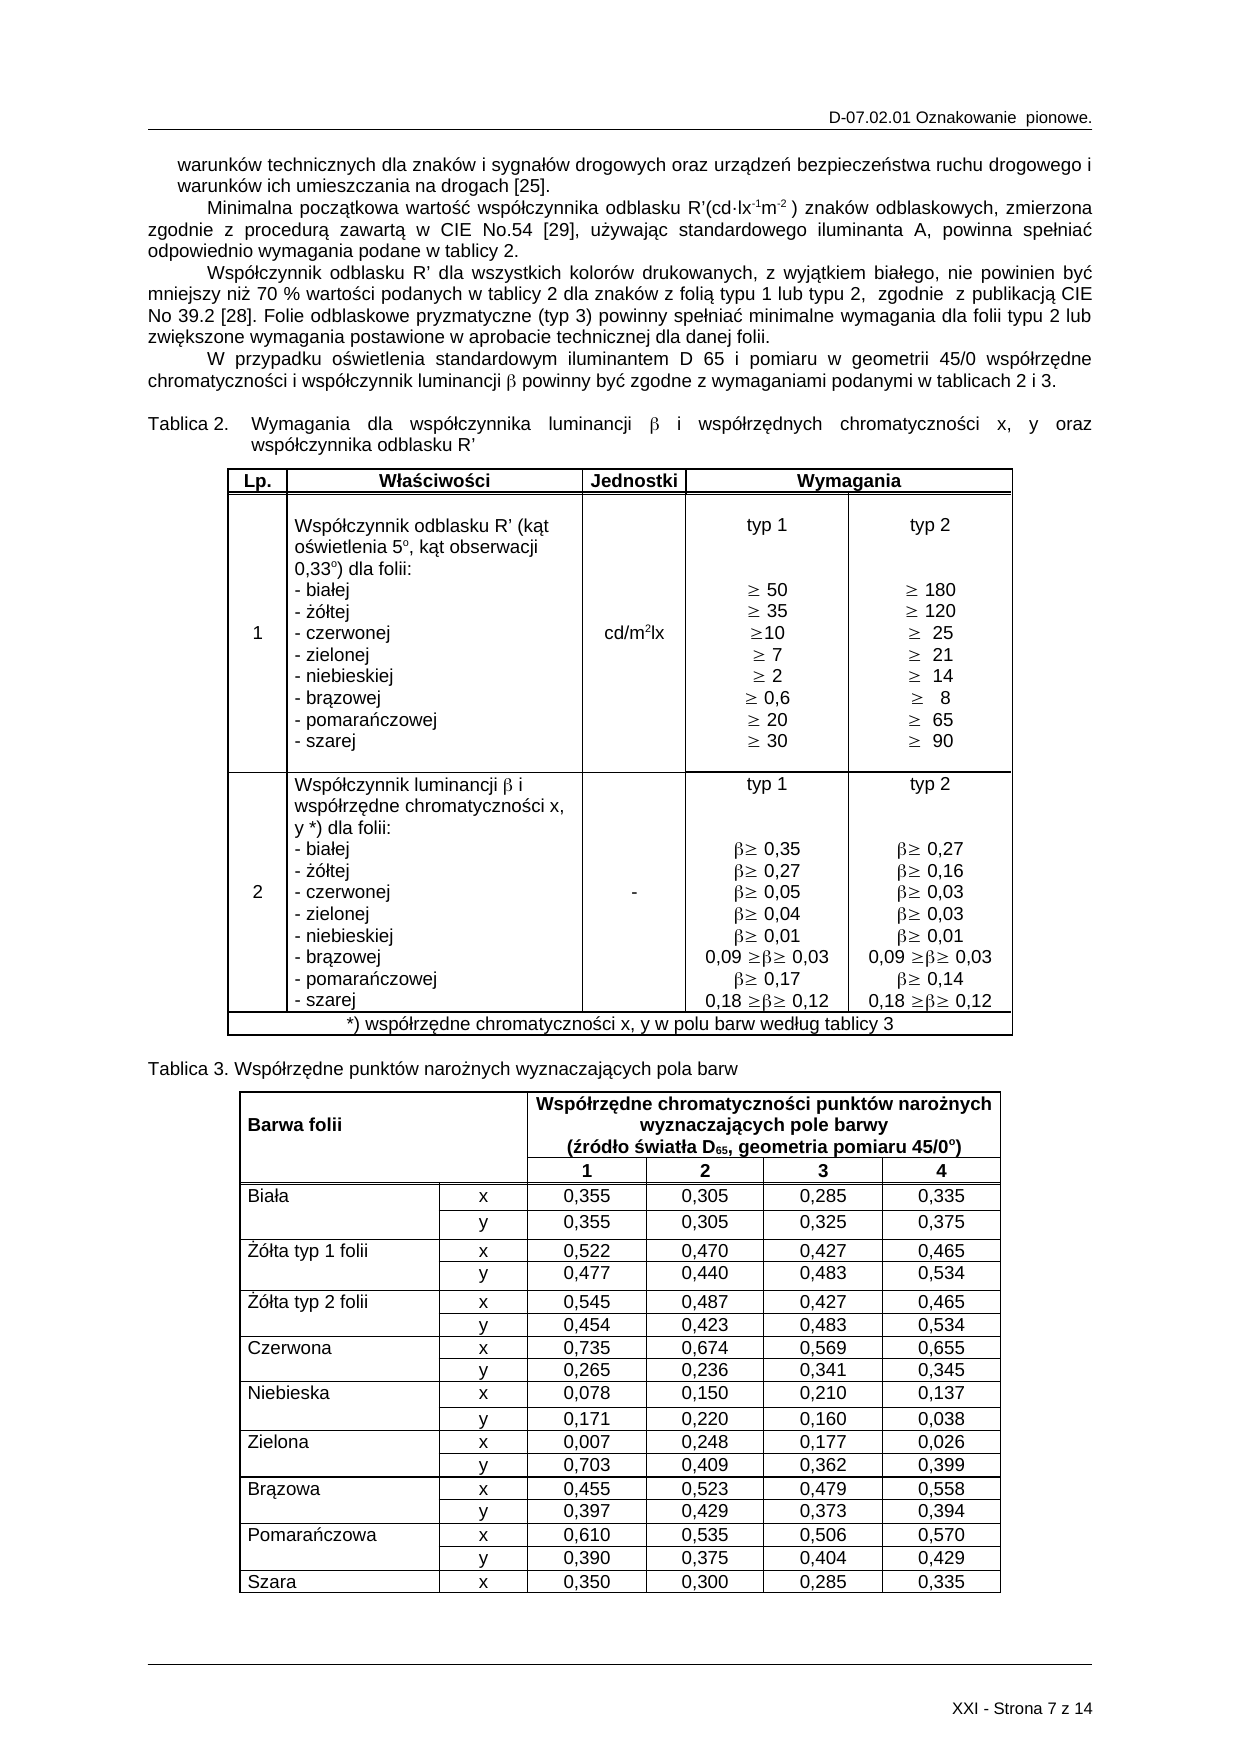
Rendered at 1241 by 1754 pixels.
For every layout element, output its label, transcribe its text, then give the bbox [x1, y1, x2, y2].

table_cell 0,325 [764, 1211, 882, 1238]
table_cell x [440, 1337, 527, 1358]
table_cell 1 [229, 495, 286, 771]
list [148, 154, 1092, 197]
table_header Barwa folii [241, 1093, 527, 1182]
table_cell 0,570 [883, 1524, 1000, 1546]
table_cell 0,423 [647, 1314, 763, 1336]
table_cell 0,465 [883, 1291, 1000, 1313]
table_cell 0,248 [647, 1431, 763, 1452]
table_cell 0,078 [528, 1382, 646, 1407]
table_cell 0,373 [764, 1500, 882, 1523]
table_cell Biała [241, 1185, 439, 1238]
table_cell 0,007 [528, 1431, 646, 1452]
table_cell 0,479 [764, 1478, 882, 1499]
table_cell 0,394 [883, 1500, 1000, 1523]
table_cell x [440, 1524, 527, 1546]
table_cell 0,285 [764, 1571, 882, 1592]
table_cell 0,397 [528, 1500, 646, 1523]
table_cell Żółta typ 1 folii [241, 1240, 439, 1290]
table_cell 0,534 [883, 1314, 1000, 1336]
table_cell 3 [764, 1158, 882, 1182]
table_cell typ 2 0,27 0,16 0,03 0,03 0,01 0,09 0,03 0,14 0,18 0,12 [849, 771, 1012, 1011]
table_cell x [440, 1431, 527, 1452]
table_header Właściwości [288, 470, 582, 491]
table_cell 0,558 [883, 1478, 1000, 1499]
table_cell typ 1 0,35 0,27 0,05 0,04 0,01 0,09 0,03 0,17 0,18 0,12 [686, 773, 848, 1011]
table_cell y [440, 1314, 527, 1336]
table_cell 0,534 [883, 1262, 1000, 1290]
table_header Współrzędne chromatyczności punktów narożnych wyznaczających pole barwy (źródło światła D65, geometria pomiaru 45/0o) [528, 1093, 1000, 1157]
table_cell y [440, 1547, 527, 1569]
text W przypadku oświetlenia standardowym iluminantem D 65 i pomiaru w geometrii 45/0 współrzędne chromatyczności i współczynnik luminancji powinny być zgodne z wymaganiami podanymi w tablicach 2 i 3. [148, 348, 1092, 391]
table_cell 0,177 [764, 1431, 882, 1452]
table_cell Pomarańczowa [241, 1524, 439, 1569]
table_cell 0,454 [528, 1314, 646, 1336]
table_cell Współczynnik luminancji i współrzędne chromatyczności x, y *) dla folii: - białej - żółtej - czerwonej - zielonej - niebieskiej - brązowej - pomarańczowej - szarej [288, 773, 582, 1011]
table_header Wymagania [687, 470, 1012, 491]
table_cell x [440, 1571, 527, 1592]
table_cell 0,506 [764, 1524, 882, 1546]
table_cell 0,026 [883, 1431, 1000, 1452]
table_cell 0,300 [647, 1571, 763, 1592]
table_cell - [583, 773, 685, 1011]
table_cell x [440, 1185, 527, 1210]
table_cell typ 1 50 35 10 7 2 0,6 20 30 [686, 495, 848, 771]
table_cell 0,427 [764, 1240, 882, 1261]
table_cell 0,399 [883, 1454, 1000, 1476]
table_cell 0,171 [528, 1408, 646, 1430]
table_cell 0,220 [647, 1408, 763, 1430]
table_cell 0,483 [764, 1314, 882, 1336]
table_cell 0,535 [647, 1524, 763, 1546]
table_cell 0,355 [528, 1211, 646, 1238]
table_cell 0,569 [764, 1337, 882, 1358]
table_cell 4 [883, 1158, 1000, 1182]
table_cell 1 [528, 1158, 646, 1182]
table_cell 0,375 [883, 1211, 1000, 1238]
table_cell y [440, 1408, 527, 1430]
table_cell 0,455 [528, 1478, 646, 1499]
table_cell x [440, 1382, 527, 1407]
table_cell 0,236 [647, 1359, 763, 1381]
table_cell typ 2 180 120 25 21 14 8 65 90 [849, 491, 1012, 771]
table_cell 0,610 [528, 1524, 646, 1546]
table_cell 0,335 [883, 1571, 1000, 1592]
table_cell 0,355 [528, 1185, 646, 1210]
table_cell y [440, 1211, 527, 1238]
table_header Lp. [229, 470, 286, 491]
text Minimalna początkowa wartość współczynnika odblasku R’(cd·lx-1m-2 ) znaków odblaskowych, zmierzona zgodnie z procedurą zawartą w CIE No.54 [29], używając standardowego iluminanta A, powinna spełniać odpowiednio wymagania podane w tablicy 2. [148, 197, 1092, 262]
table_cell 0,390 [528, 1547, 646, 1569]
table_cell 0,703 [528, 1454, 646, 1476]
table_cell 0,265 [528, 1359, 646, 1381]
table_cell 0,429 [647, 1500, 763, 1523]
table_cell *) współrzędne chromatyczności x, y w polu barw według tablicy 3 [229, 1011, 1012, 1034]
table_cell 0,335 [883, 1185, 1000, 1210]
table_cell x [440, 1240, 527, 1261]
table_cell Brązowa [241, 1478, 439, 1523]
table_cell 0,305 [647, 1211, 763, 1238]
table_cell 0,345 [883, 1359, 1000, 1381]
table_cell cd/m2lx [583, 495, 685, 771]
text Tablica 3. Współrzędne punktów narożnych wyznaczających pola barw [148, 1057, 1092, 1079]
table_cell y [440, 1262, 527, 1290]
table_header Jednostki [583, 470, 685, 491]
table_cell Czerwona [241, 1337, 439, 1381]
table_cell 0,735 [528, 1337, 646, 1358]
table_cell 0,362 [764, 1454, 882, 1476]
table_cell 0,655 [883, 1337, 1000, 1358]
table_cell 0,674 [647, 1337, 763, 1358]
table_cell 0,305 [647, 1185, 763, 1210]
table_cell 0,137 [883, 1382, 1000, 1407]
table_cell 0,350 [528, 1571, 646, 1592]
table_cell 0,470 [647, 1240, 763, 1261]
table_cell 0,487 [647, 1291, 763, 1313]
table_cell y [440, 1454, 527, 1476]
table_cell Współczynnik odblasku R’ (kąt oświetlenia 5o, kąt obserwacji 0,33o) dla folii: - białej - żółtej - czerwonej - zielonej - niebieskiej - brązowej - pomarańczowej - szarej [288, 495, 582, 771]
table_cell 0,545 [528, 1291, 646, 1313]
table_cell 0,285 [764, 1185, 882, 1210]
table_cell 0,038 [883, 1408, 1000, 1430]
table_cell 0,404 [764, 1547, 882, 1569]
table_cell 0,465 [883, 1240, 1000, 1261]
table_cell 0,375 [647, 1547, 763, 1569]
table_cell x [440, 1478, 527, 1499]
table_cell y [440, 1359, 527, 1381]
table_cell 0,523 [647, 1478, 763, 1499]
table_cell Niebieska [241, 1382, 439, 1430]
table_cell Szara [241, 1571, 439, 1592]
table_cell 0,429 [883, 1547, 1000, 1569]
table_cell 0,522 [528, 1240, 646, 1261]
table_cell Żółta typ 2 folii [241, 1291, 439, 1336]
table_cell 0,150 [647, 1382, 763, 1407]
table_cell 0,427 [764, 1291, 882, 1313]
table_cell 0,440 [647, 1262, 763, 1290]
table_cell 0,341 [764, 1359, 882, 1381]
table_cell 0,409 [647, 1454, 763, 1476]
table_cell y [440, 1500, 527, 1523]
table_cell 0,483 [764, 1262, 882, 1290]
table_cell 0,160 [764, 1408, 882, 1430]
table_cell 2 [647, 1158, 763, 1182]
table_cell x [440, 1291, 527, 1313]
table_cell Zielona [241, 1431, 439, 1476]
text Tablica 2. Wymagania dla współczynnika luminancji i współrzędnych chromatyczności x, y oraz współczynnika odblasku R’ [148, 413, 1092, 456]
table_cell 0,477 [528, 1262, 646, 1290]
table_cell 0,210 [764, 1382, 882, 1407]
text Współczynnik odblasku R’ dla wszystkich kolorów drukowanych, z wyjątkiem białego, nie powinien być mniejszy niż 70 % wartości podanych w tablicy 2 dla znaków z folią typu 1 lub typu 2, zgodnie z publikacją CIE No 39.2 [28]. Folie odblaskowe pryzmatyczne (typ 3) powinny spełniać minimalne wymagania dla folii typu 2 lub zwiększone wymagania postawione w aprobacie technicznej dla danej folii. [148, 262, 1092, 348]
table_cell 2 [229, 773, 286, 1011]
